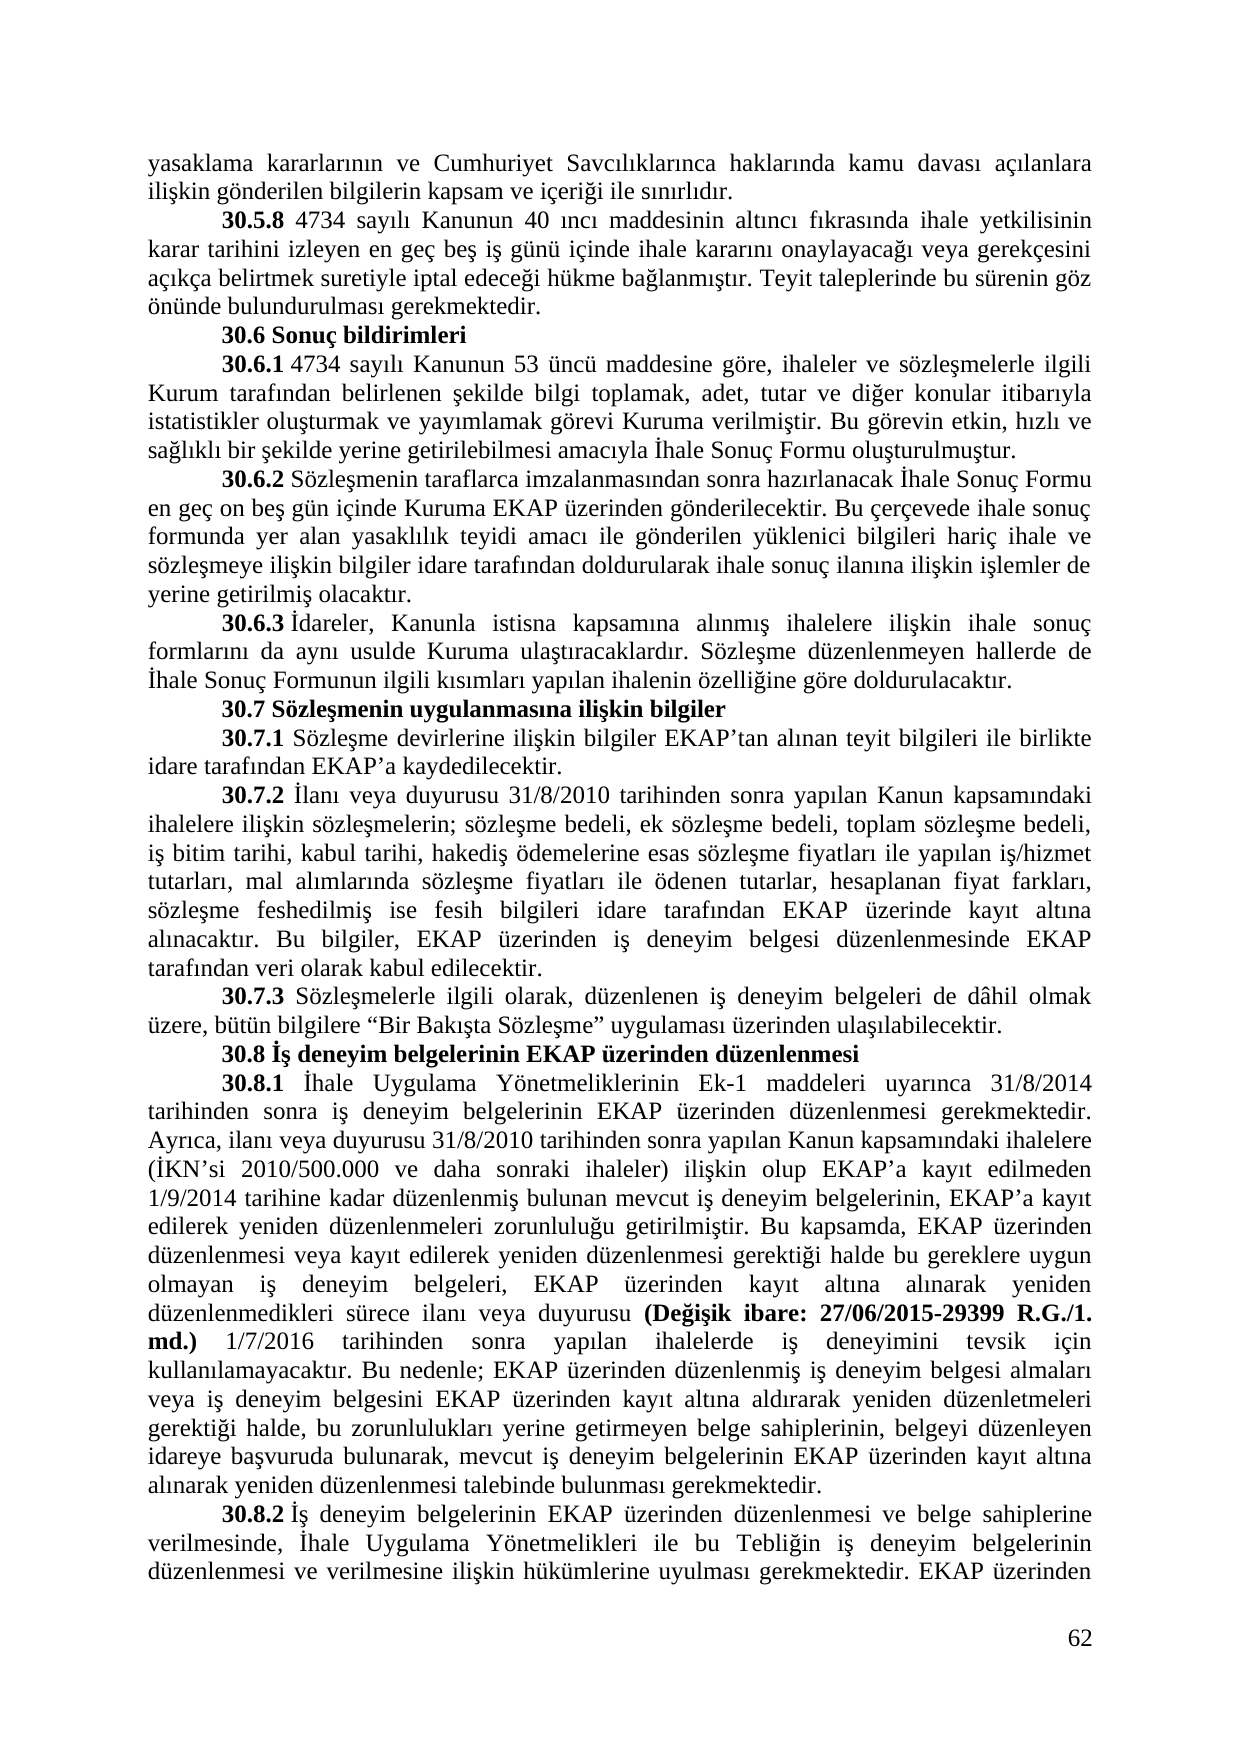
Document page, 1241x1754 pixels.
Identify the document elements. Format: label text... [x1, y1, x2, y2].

text 30.7.3 Sözleşmelerle ilgili olarak, düzenlenen iş deneyim belgeleri de dâhil olmak üzere, bütün bilgilere “Bir Bakışta Sözleşme” uygulaması üzerinden ulaşılabilecektir. [148, 981, 1092, 1039]
text 30.6.3 İdareler, Kanunla istisna kapsamına alınmış ihalelere ilişkin ihale sonuç formlarını da aynı usulde Kuruma ulaştıracaklardır. Sözleşme düzenlenmeyen hallerde de İhale Sonuç Formunun ilgili kısımları yapılan ihalenin özelliğine göre doldurulacaktır. [148, 608, 1092, 694]
text 30.6.1 4734 sayılı Kanunun 53 üncü maddesine göre, ihaleler ve sözleşmelerle ilgili Kurum tarafından belirlenen şekilde bilgi toplamak, adet, tutar ve diğer konular itibarıyla istatistikler oluşturmak ve yayımlamak görevi Kuruma verilmiştir. Bu görevin etkin, hızlı ve sağlıklı bir şekilde yerine getirilebilmesi amacıyla İhale Sonuç Formu oluşturulmuştur. [148, 349, 1092, 464]
text 30.7.1 Sözleşme devirlerine ilişkin bilgiler EKAP’tan alınan teyit bilgileri ile birlikte idare tarafından EKAP’a kaydedilecektir. [148, 723, 1092, 780]
text 30.7.2 İlanı veya duyurusu 31/8/2010 tarihinden sonra yapılan Kanun kapsamındaki ihalelere ilişkin sözleşmelerin; sözleşme bedeli, ek sözleşme bedeli, toplam sözleşme bedeli, iş bitim tarihi, kabul tarihi, hakediş ödemelerine esas sözleşme fiyatları ile yapılan iş/hizmet tutarları, mal alımlarında sözleşme fiyatları ile ödenen tutarlar, hesaplanan fiyat farkları, sözleşme feshedilmiş ise fesih bilgileri idare tarafından EKAP üzerinde kayıt altına alınacaktır. Bu bilgiler, EKAP üzerinden iş deneyim belgesi düzenlenmesinde EKAP tarafından veri olarak kabul edilecektir. [148, 780, 1092, 981]
subtitle 30.8 İş deneyim belgelerinin EKAP üzerinden düzenlenmesi [148, 1039, 1092, 1068]
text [148, 1499, 1092, 1585]
subtitle 30.7 Sözleşmenin uygulanmasına ilişkin bilgiler [148, 694, 1092, 723]
text 30.6.2 Sözleşmenin taraflarca imzalanmasından sonra hazırlanacak İhale Sonuç Formu en geç on beş gün içinde Kuruma EKAP üzerinden gönderilecektir. Bu çerçevede ihale sonuç formunda yer alan yasaklılık teyidi amacı ile gönderilen yüklenici bilgileri hariç ihale ve sözleşmeye ilişkin bilgiler idare tarafından doldurularak ihale sonuç ilanına ilişkin işlemler de yerine getirilmiş olacaktır. [148, 464, 1092, 608]
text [148, 148, 1092, 205]
text 30.8.1 İhale Uygulama Yönetmeliklerinin Ek-1 maddeleri uyarınca 31/8/2014 tarihinden sonra iş deneyim belgelerinin EKAP üzerinden düzenlenmesi gerekmektedir. Ayrıca, ilanı veya duyurusu 31/8/2010 tarihinden sonra yapılan Kanun kapsamındaki ihalelere (İKN’si 2010/500.000 ve daha sonraki ihaleler) ilişkin olup EKAP’a kayıt edilmeden 1/9/2014 tarihine kadar düzenlenmiş bulunan mevcut iş deneyim belgelerinin, EKAP’a kayıt edilerek yeniden düzenlenmeleri zorunluluğu getirilmiştir. Bu kapsamda, EKAP üzerinden düzenlenmesi veya kayıt edilerek yeniden düzenlenmesi gerektiği halde bu gereklere uygun olmayan iş deneyim belgeleri, EKAP üzerinden kayıt altına alınarak yeniden düzenlenmedikleri sürece ilanı veya duyurusu (Değişik ibare: 27/06/2015-29399 R.G./1. md.) 1/7/2016 tarihinden sonra yapılan ihalelerde iş deneyimini tevsik için kullanılamayacaktır. Bu nedenle; EKAP üzerinden düzenlenmiş iş deneyim belgesi almaları veya iş deneyim belgesini EKAP üzerinden kayıt altına aldırarak yeniden düzenletmeleri gerektiği halde, bu zorunlulukları yerine getirmeyen belge sahiplerinin, belgeyi düzenleyen idareye başvuruda bulunarak, mevcut iş deneyim belgelerinin EKAP üzerinden kayıt altına alınarak yeniden düzenlenmesi talebinde bulunması gerekmektedir. [148, 1068, 1092, 1499]
text 30.5.8 4734 sayılı Kanunun 40 ıncı maddesinin altıncı fıkrasında ihale yetkilisinin karar tarihini izleyen en geç beş iş günü içinde ihale kararını onaylayacağı veya gerekçesini açıkça belirtmek suretiyle iptal edeceği hükme bağlanmıştır. Teyit taleplerinde bu sürenin göz önünde bulundurulması gerekmektedir. [148, 205, 1092, 320]
subtitle 30.6 Sonuç bildirimleri [148, 320, 1092, 349]
